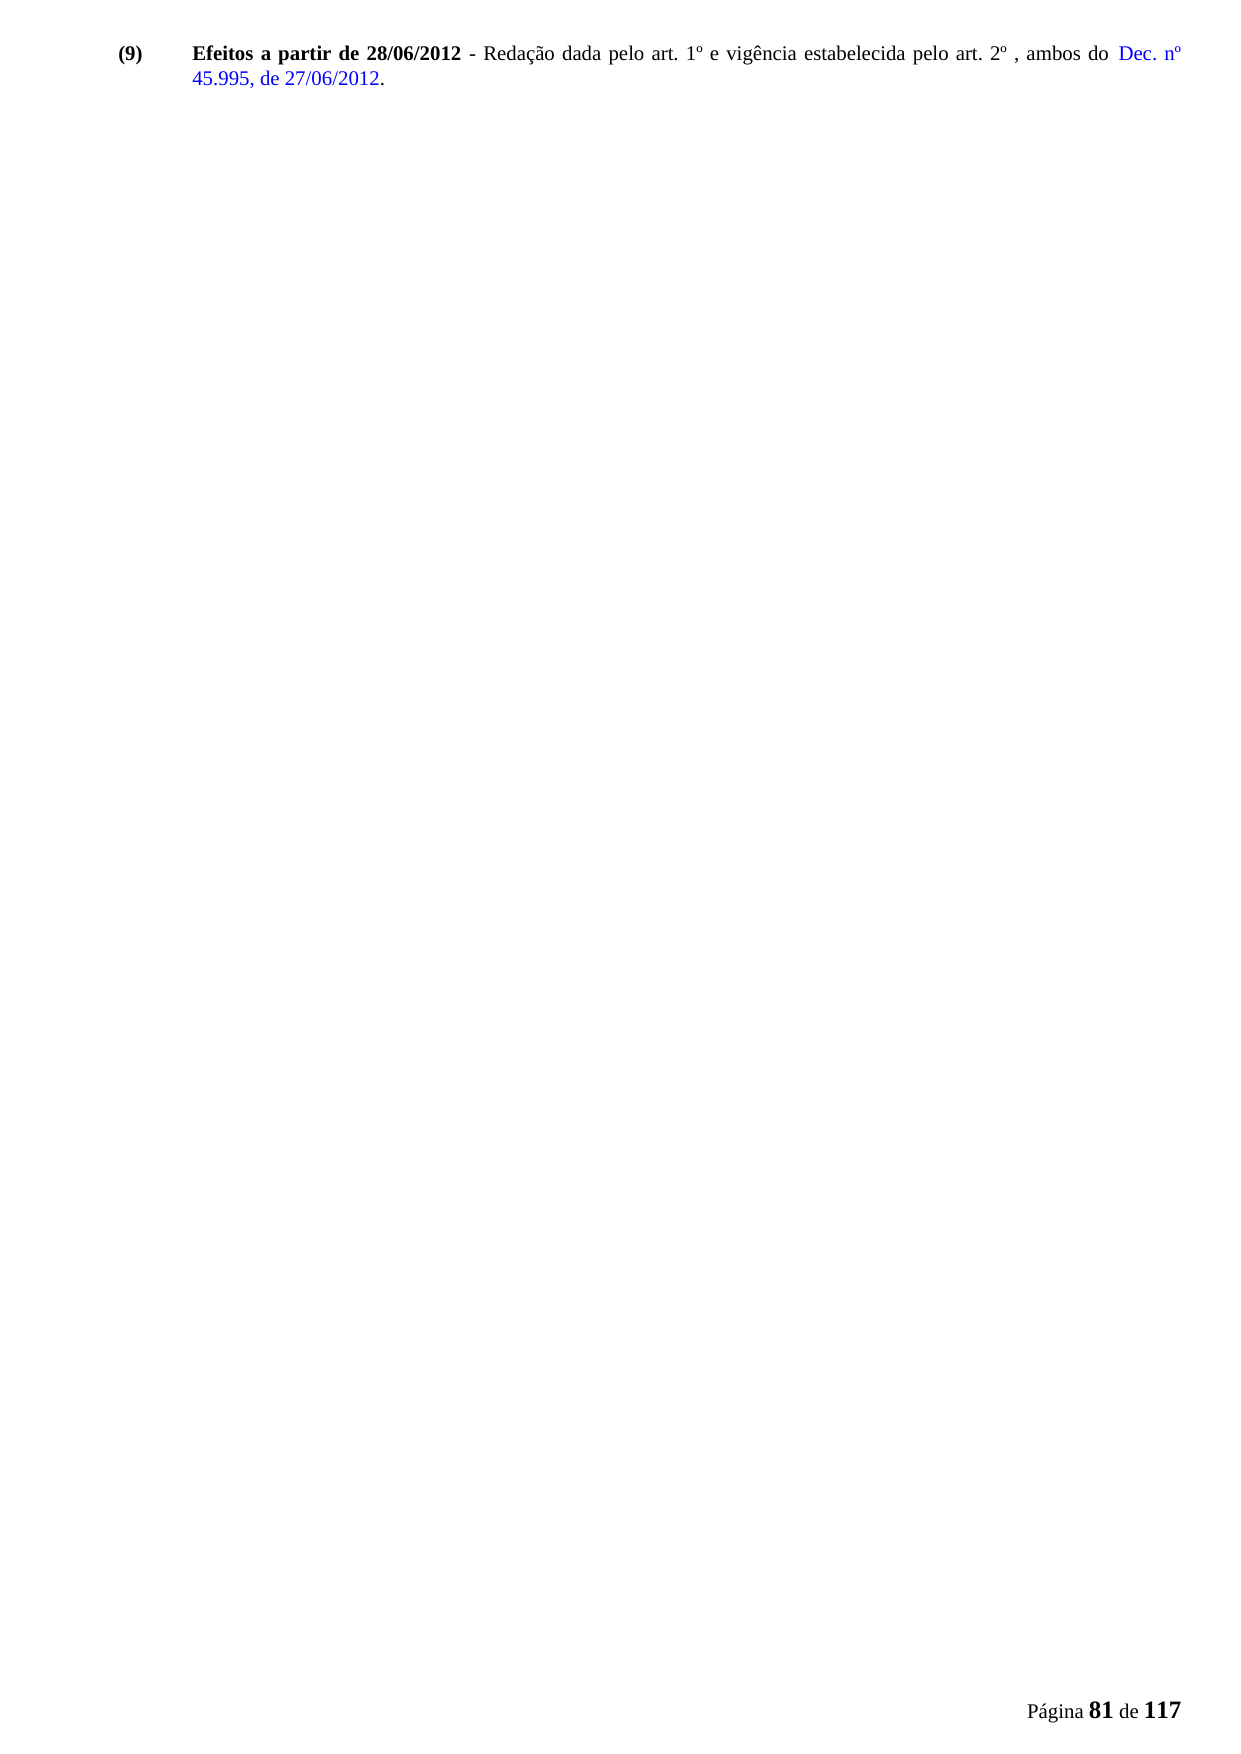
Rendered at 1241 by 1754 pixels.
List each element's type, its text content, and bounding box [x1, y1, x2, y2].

text (9) Efeitos a partir de 28/06/2012 - Redação dada pelo art. 1º e vigência estabelecida pelo art. 2º , ambos do Dec. nº 45.995, de 27/06/2012. [118, 41, 1181, 89]
